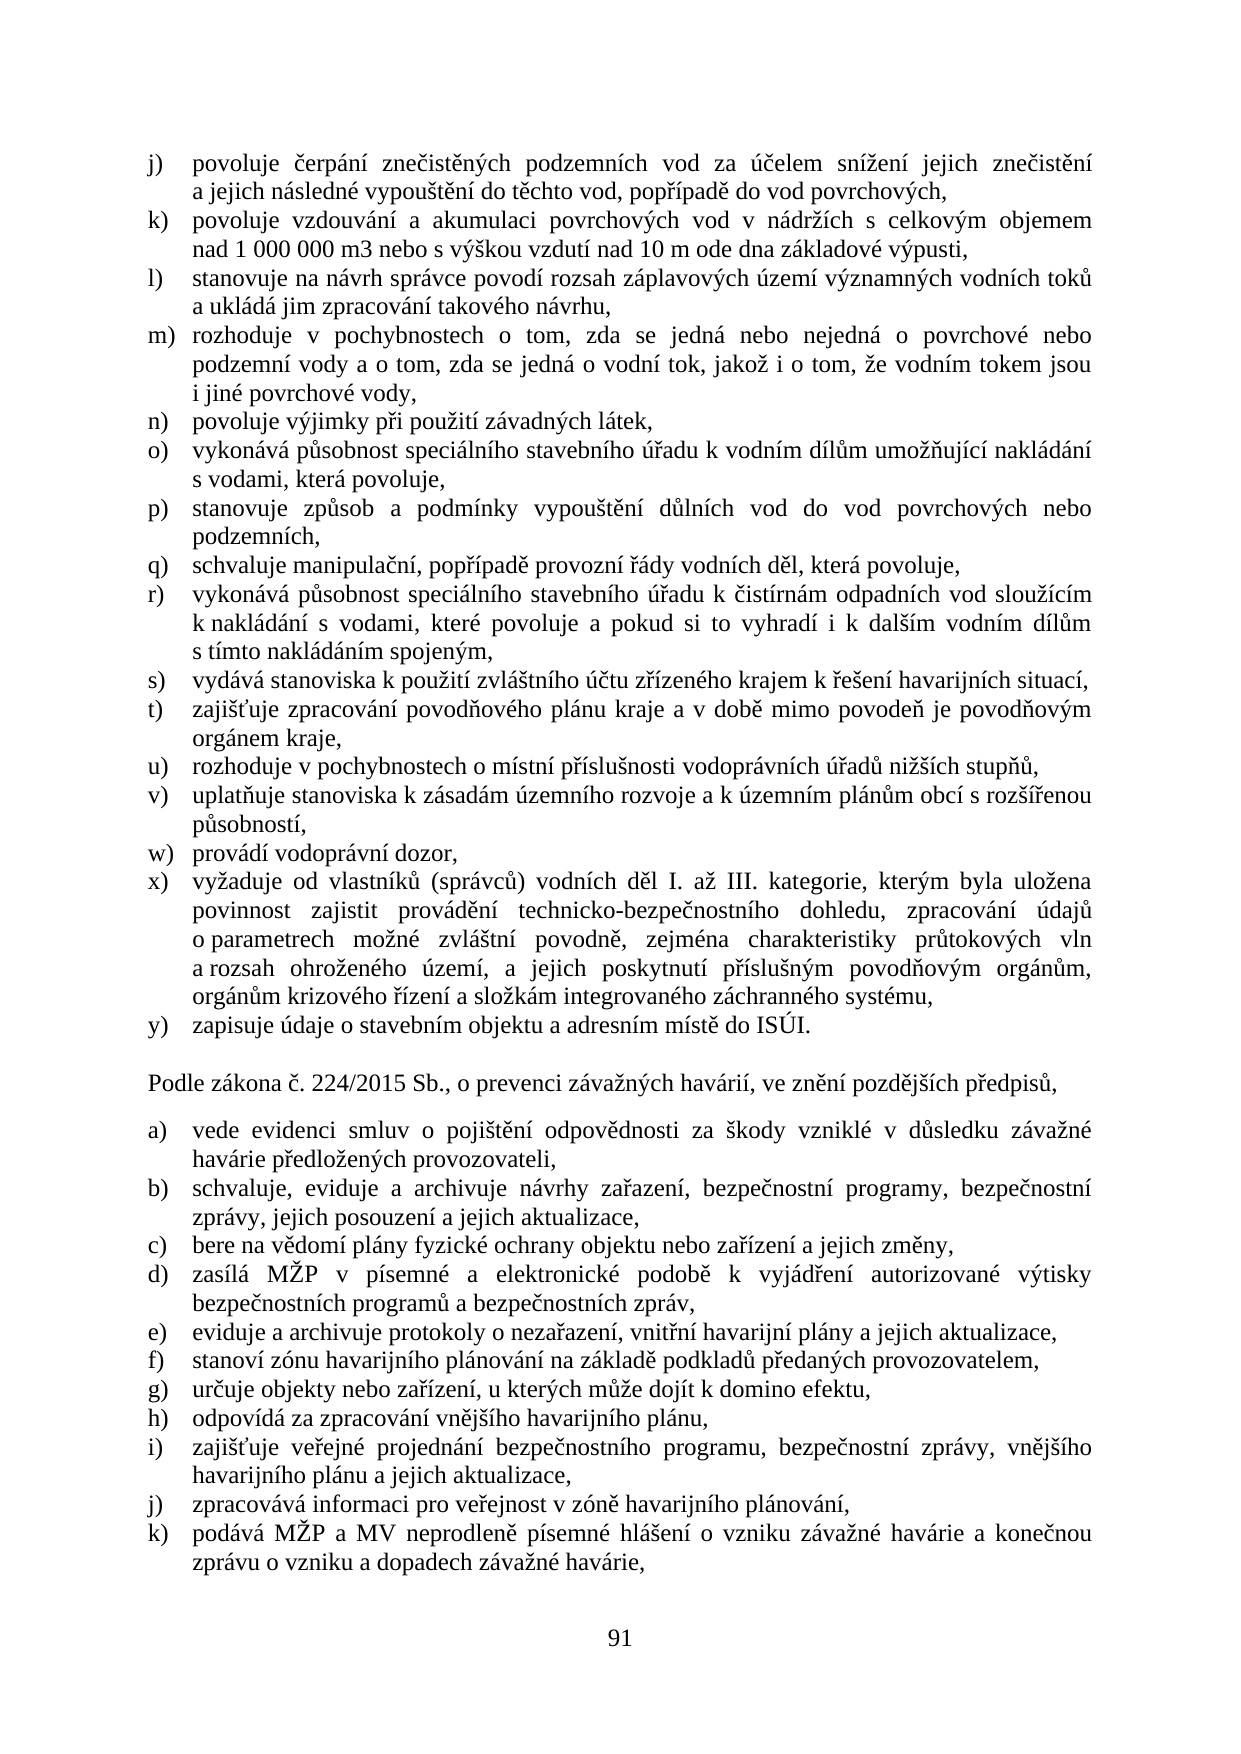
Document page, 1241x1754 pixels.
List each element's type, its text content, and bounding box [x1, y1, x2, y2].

text l) stanovuje na návrh správce povodí rozsah záplavových území významných vodních toků a ukládá jim zpracování takového návrhu, [148, 263, 1093, 320]
text r) vykonává působnost speciálního stavebního úřadu k čistírnám odpadních vod sloužícím k nakládání s vodami, které povoluje a pokud si to vyhradí i k dalším vodním dílům s tímto nakládáním spojeným, [148, 579, 1093, 665]
text u) rozhoduje v pochybnostech o místní příslušnosti vodoprávních úřadů nižších stupňů, [148, 751, 1093, 780]
text i) zajišťuje veřejné projednání bezpečnostního programu, bezpečnostní zprávy, vnějšího havarijního plánu a jejich aktualizace, [148, 1432, 1093, 1489]
text h) odpovídá za zpracování vnějšího havarijního plánu, [148, 1403, 1093, 1432]
text o) vykonává působnost speciálního stavebního úřadu k vodním dílům umožňující nakládání s vodami, která povoluje, [148, 435, 1093, 493]
text f) stanoví zónu havarijního plánování na základě podkladů předaných provozovatelem, [148, 1346, 1093, 1374]
text c) bere na vědomí plány fyzické ochrany objektu nebo zařízení a jejich změny, [148, 1231, 1093, 1259]
text j) zpracovává informaci pro veřejnost v zóně havarijního plánování, [148, 1489, 1093, 1518]
text Podle zákona č. 224/2015 Sb., o prevenci závažných havárií, ve znění pozdějších předpisů, [148, 1068, 1093, 1096]
text t) zajišťuje zpracování povodňového plánu kraje a v době mimo povodeň je povodňovým orgánem kraje, [148, 694, 1093, 751]
text v) uplatňuje stanoviska k zásadám územního rozvoje a k územním plánům obcí s rozšířenou působností, [148, 780, 1093, 838]
text n) povoluje výjimky při použití závadných látek, [148, 406, 1093, 435]
text y) zapisuje údaje o stavebním objektu a adresním místě do ISÚI. [148, 1010, 1093, 1039]
text q) schvaluje manipulační, popřípadě provozní řády vodních děl, která povoluje, [148, 550, 1093, 579]
text j) povoluje čerpání znečistěných podzemních vod za účelem snížení jejich znečistění a jejich následné vypouštění do těchto vod, popřípadě do vod povrchových, [148, 148, 1093, 205]
text m) rozhoduje v pochybnostech o tom, zda se jedná nebo nejedná o povrchové nebo podzemní vody a o tom, zda se jedná o vodní tok, jakož i o tom, že vodním tokem jsou i jiné povrchové vody, [148, 320, 1093, 406]
text k) povoluje vzdouvání a akumulaci povrchových vod v nádržích s celkovým objemem nad 1 000 000 m3 nebo s výškou vzdutí nad 10 m ode dna základové výpusti, [148, 205, 1093, 263]
text d) zasílá MŽP v písemné a elektronické podobě k vyjádření autorizované výtisky bezpečnostních programů a bezpečnostních zpráv, [148, 1259, 1093, 1317]
text k) podává MŽP a MV neprodleně písemné hlášení o vzniku závažné havárie a konečnou zprávu o vzniku a dopadech závažné havárie, [148, 1518, 1093, 1576]
text p) stanovuje způsob a podmínky vypouštění důlních vod do vod povrchových nebo podzemních, [148, 493, 1093, 550]
text e) eviduje a archivuje protokoly o nezařazení, vnitřní havarijní plány a jejich aktualizace, [148, 1317, 1093, 1346]
text w) provádí vodoprávní dozor, [148, 838, 1093, 866]
text s) vydává stanoviska k použití zvláštního účtu zřízeného krajem k řešení havarijních situací, [148, 665, 1093, 694]
text g) určuje objekty nebo zařízení, u kterých může dojít k domino efektu, [148, 1374, 1093, 1403]
text a) vede evidenci smluv o pojištění odpovědnosti za škody vzniklé v důsledku závažné havárie předložených provozovateli, [148, 1116, 1093, 1173]
text b) schvaluje, eviduje a archivuje návrhy zařazení, bezpečnostní programy, bezpečnostní zprávy, jejich posouzení a jejich aktualizace, [148, 1173, 1093, 1231]
text x) vyžaduje od vlastníků (správců) vodních děl I. až III. kategorie, kterým byla uložena povinnost zajistit provádění technicko-bezpečnostního dohledu, zpracování údajů o parametrech možné zvláštní povodně, zejména charakteristiky průtokových vln a rozsah ohroženého území, a jejich poskytnutí příslušným povodňovým orgánům, orgánům krizového řízení a složkám integrovaného záchranného systému, [148, 866, 1093, 1010]
